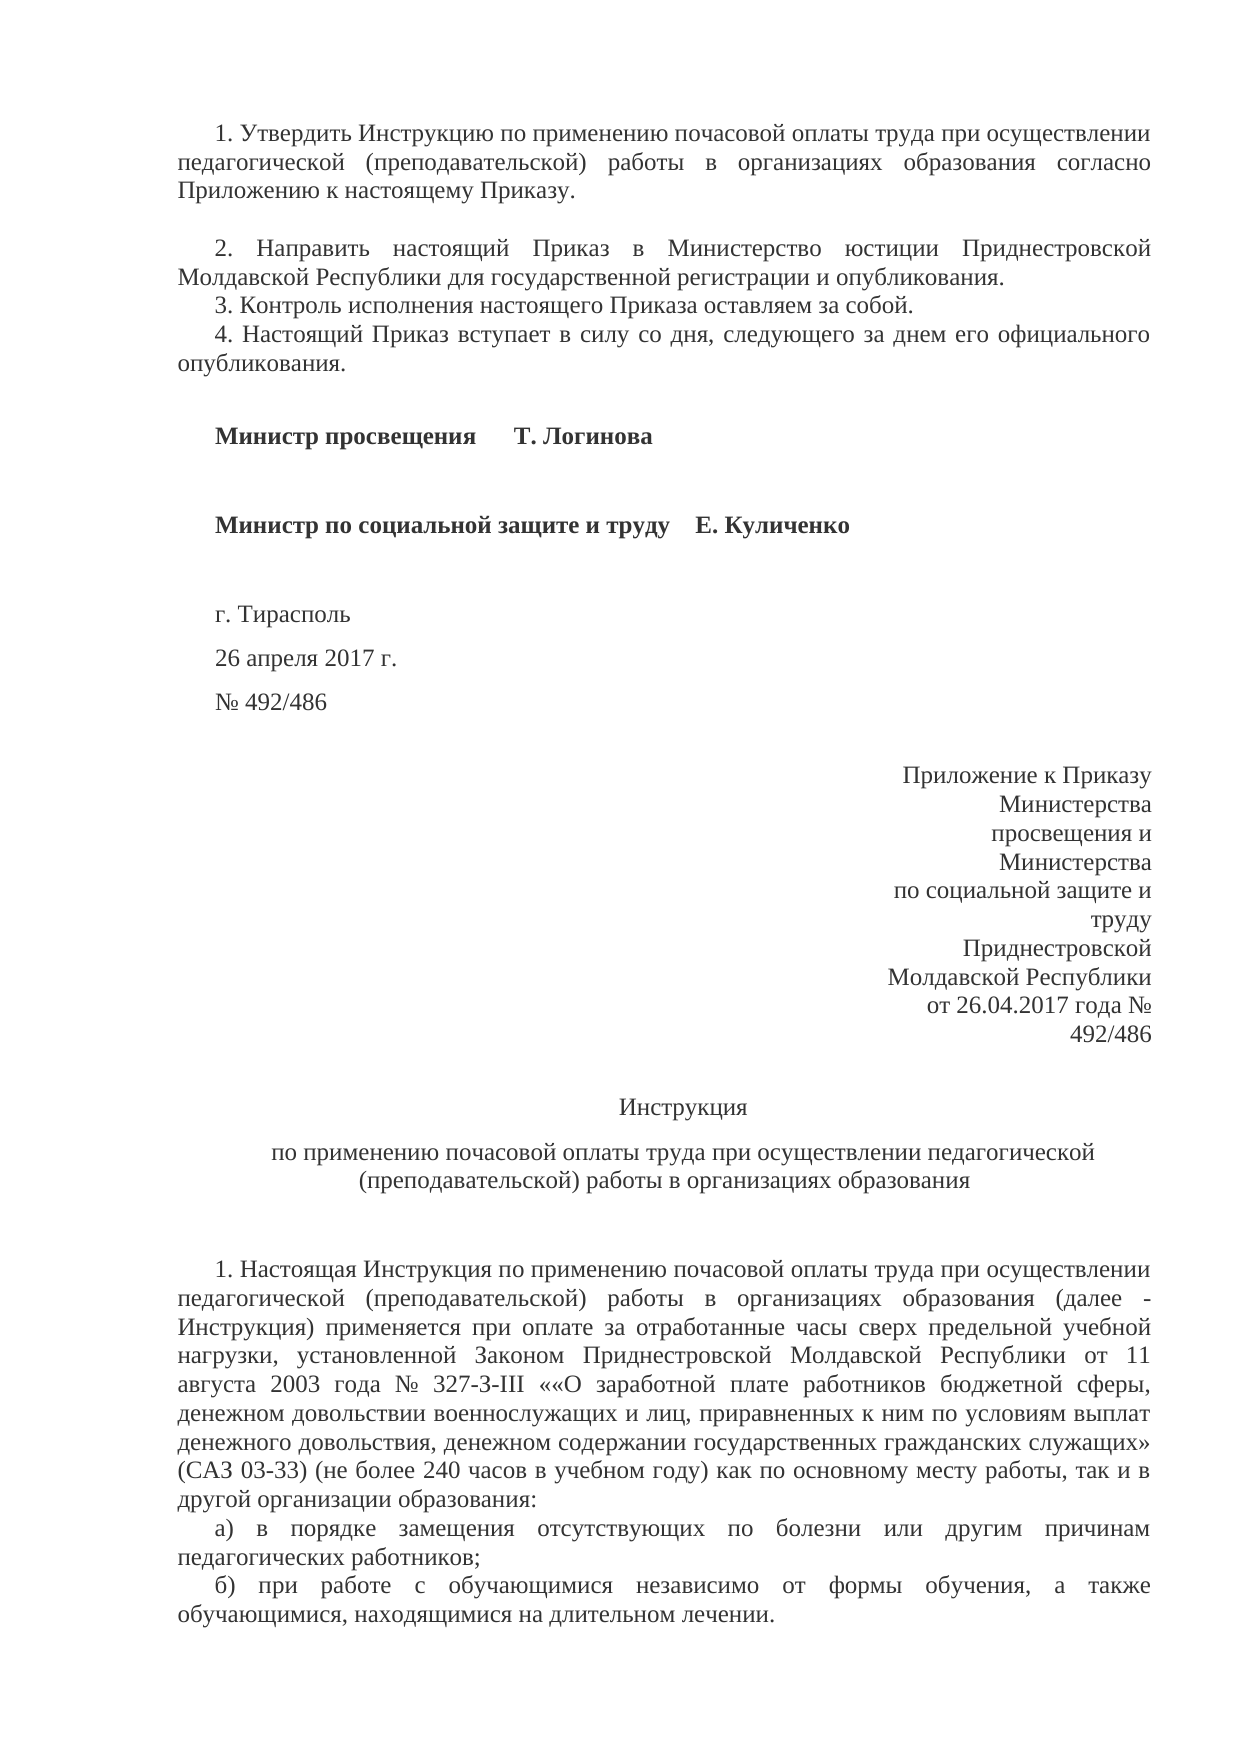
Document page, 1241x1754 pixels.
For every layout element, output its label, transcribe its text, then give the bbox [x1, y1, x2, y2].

text от 26.04.2017 года № 492/486 [177, 991, 1152, 1048]
text Приложение к Приказу Министерства [177, 761, 1152, 818]
text по социальной защите и труду [177, 876, 1152, 933]
text Министр просвещения Т. Логинова [177, 421, 1152, 450]
text Министр по социальной защите и труду Е. Куличенко [177, 510, 1152, 539]
text 26 апреля 2017 г. [177, 643, 1152, 672]
text 1. Настоящая Инструкция по применению почасовой оплаты труда при осуществлении педагогической (преподавательской) работы в организациях образования (далее - Инструкция) применяется при оплате за отработанные часы сверх предельной учебной нагрузки, установленной Законом Приднестровской Молдавской Республики от 11 августа 2003 года № 327-З-III ««О заработной плате работников бюджетной сферы, денежном довольствии военнослужащих и лиц, приравненных к ним по условиям выплат денежного довольствия, денежном содержании государственных гражданских служащих» (САЗ 03-33) (не более 240 часов в учебном году) как по основному месту работы, так и в другой организации образования: [177, 1254, 1152, 1513]
text г. Тирасполь [177, 599, 1152, 627]
text 1. Утвердить Инструкцию по применению почасовой оплаты труда при осуществлении педагогической (преподавательской) работы в организациях образования согласно Приложению к настоящему Приказу. [177, 118, 1152, 204]
text Приднестровской Молдавской Республики [177, 933, 1152, 991]
text № 492/486 [177, 687, 1152, 716]
text просвещения и Министерства [177, 818, 1152, 876]
text 4. Настоящий Приказ вступает в силу со дня, следующего за днем его официального опубликования. [177, 319, 1152, 377]
text а) в порядке замещения отсутствующих по болезни или другим причинам педагогических работников; [177, 1513, 1152, 1571]
text 2. Направить настоящий Приказ в Министерство юстиции Приднестровской Молдавской Республики для государственной регистрации и опубликования. [177, 233, 1152, 291]
text по применению почасовой оплаты труда при осуществлении педагогической (преподавательской) работы в организациях образования [177, 1137, 1152, 1194]
text 3. Контроль исполнения настоящего Приказа оставляем за собой. [177, 291, 1152, 319]
text Инструкция [177, 1092, 1152, 1121]
text б) при работе с обучающимися независимо от формы обучения, а также обучающимися, находящимися на длительном лечении. [177, 1571, 1152, 1628]
